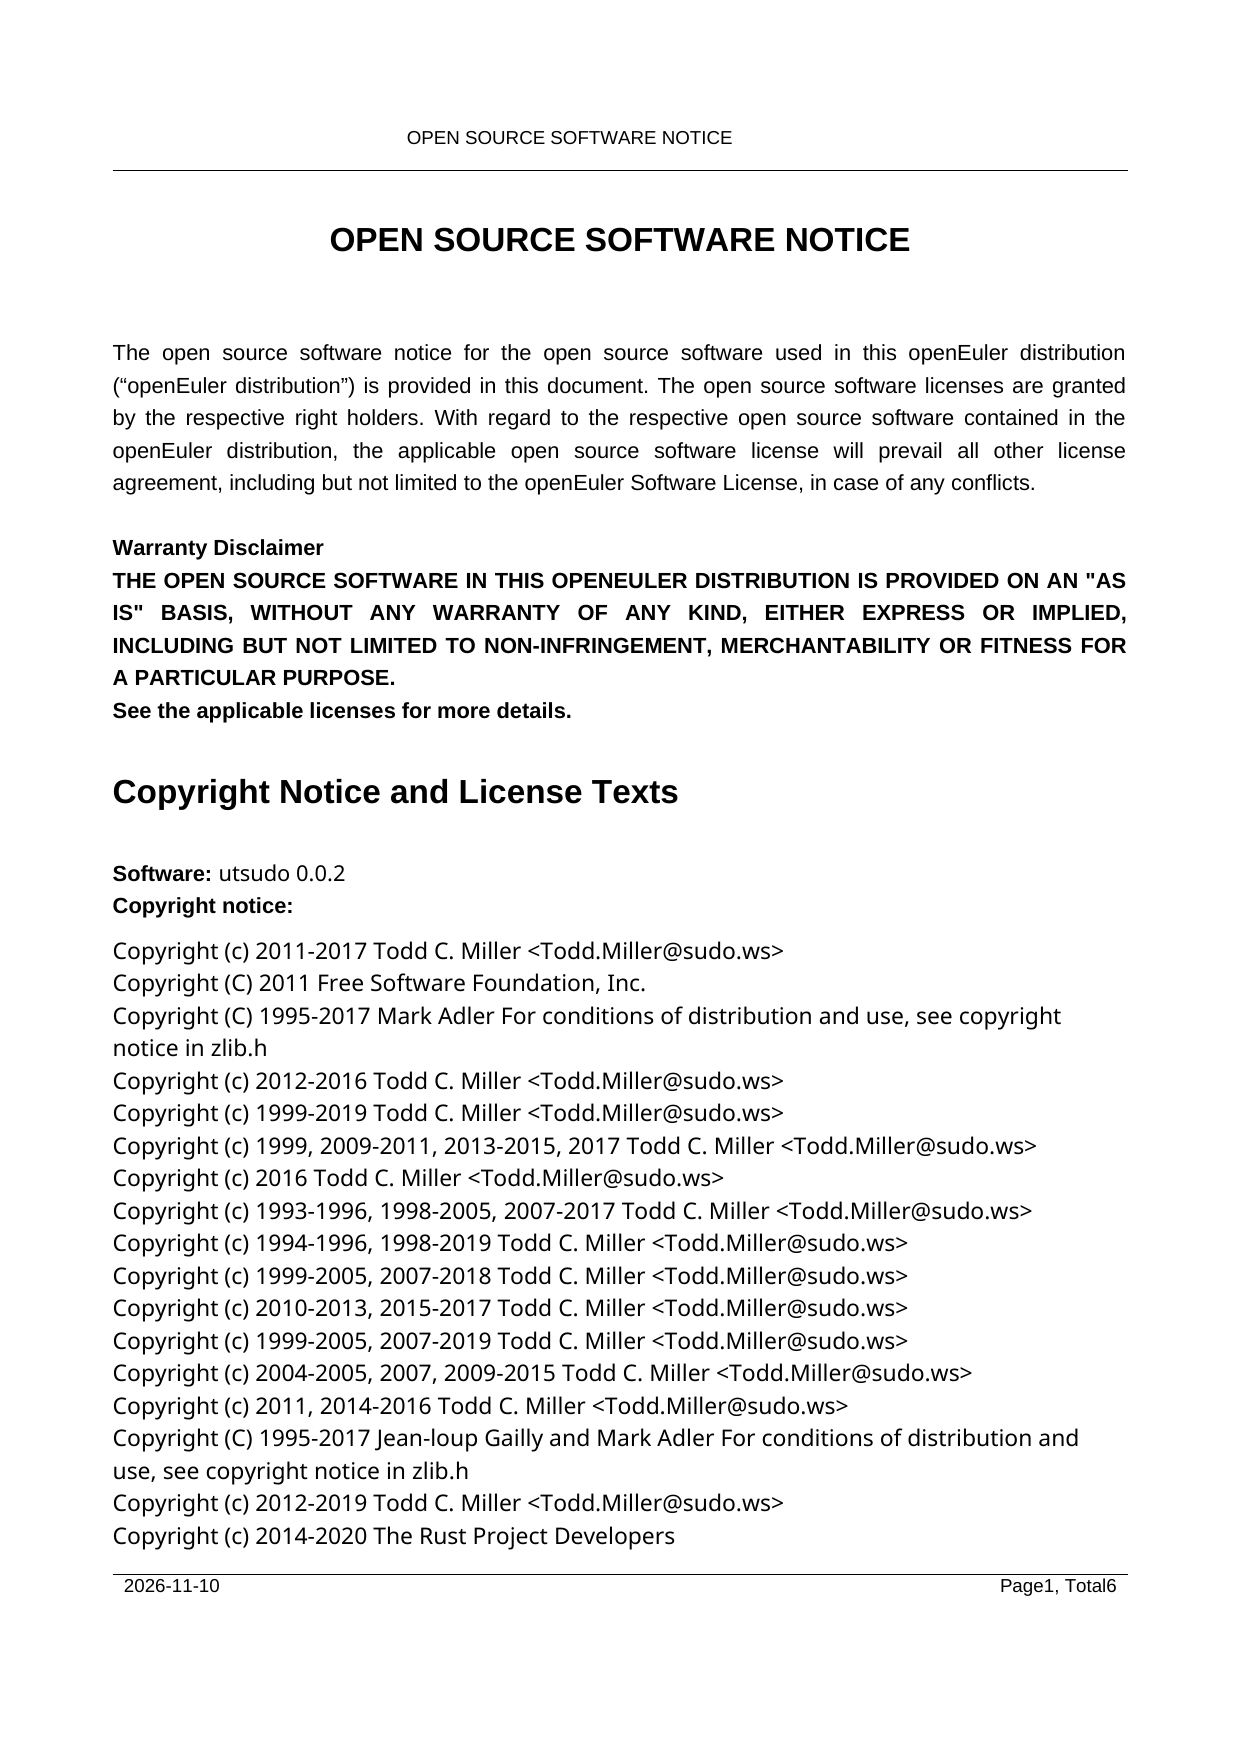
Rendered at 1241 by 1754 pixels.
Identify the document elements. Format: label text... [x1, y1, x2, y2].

text Copyright Notice and License Texts [112, 759, 1128, 824]
text Copyright notice: [112, 889, 1128, 921]
title Software: utsudo 0.0.2 [112, 856, 1128, 889]
text Warranty Disclaimer [112, 531, 1128, 564]
text THE OPEN SOURCE SOFTWARE IN THIS OPENEULER DISTRIBUTION IS PROVIDED ON AN "AS IS" BASIS, WITHOUT ANY WARRANTY OF ANY KIND, EITHER EXPRESS OR IMPLIED, INCLUDING BUT NOT LIMITED TO NON-INFRINGEMENT, MERCHANTABILITY OR FITNESS FOR A PARTICULAR PURPOSE. See the applicable licenses for more details. [112, 564, 1128, 726]
text The open source software notice for the open source software used in this openEuler distribution (“openEuler distribution”) is provided in this document. The open source software licenses are granted by the respective right holders. With regard to the respective open source software contained in the openEuler distribution, the applicable open source software license will prevail all other license agreement, including but not limited to the openEuler Software License, in case of any conflicts. [112, 336, 1128, 499]
text OPEN SOURCE SOFTWARE NOTICE [112, 206, 1128, 271]
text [112, 934, 1128, 1551]
